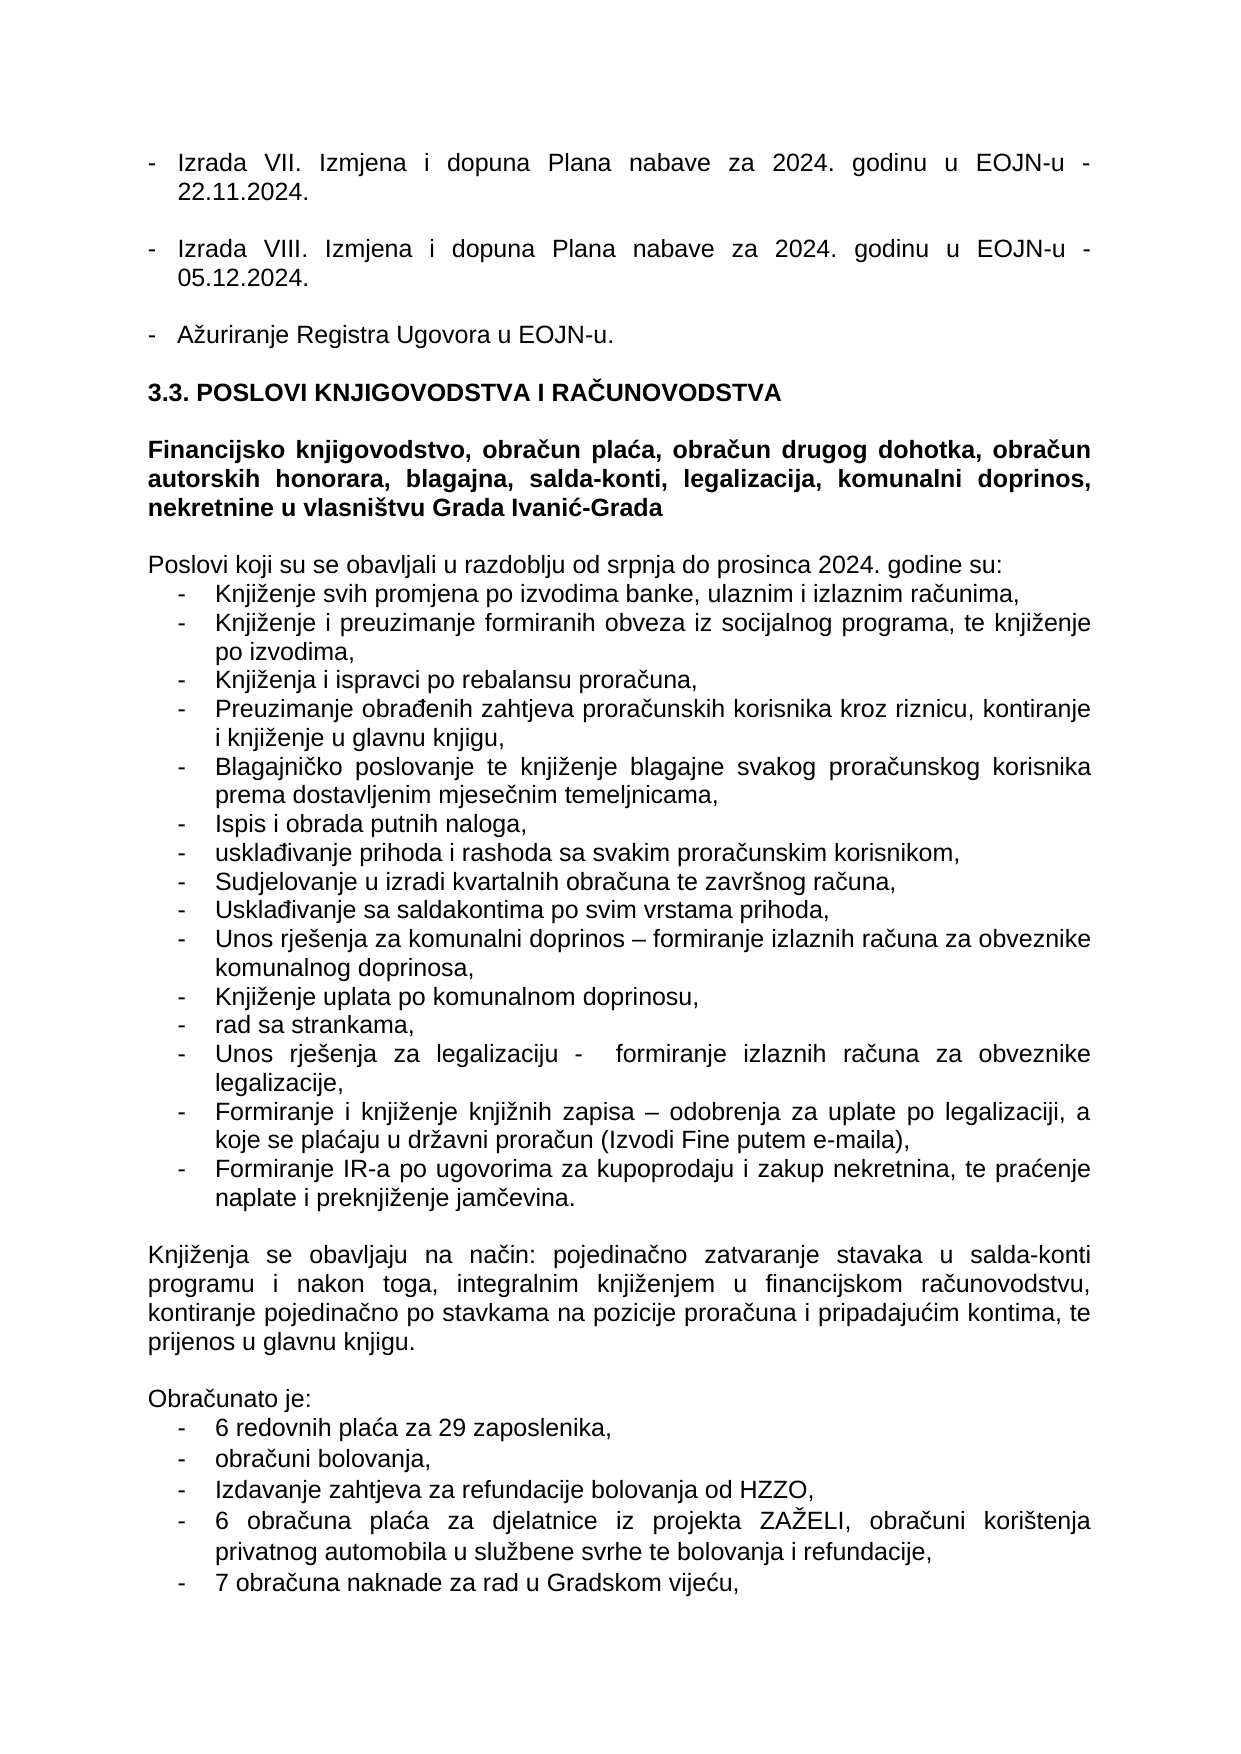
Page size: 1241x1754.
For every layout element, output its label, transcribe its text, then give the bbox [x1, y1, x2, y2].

list Blagajničko poslovanje te knjiženje blagajne svakog proračunskog korisnika prema dostavljenim mjesečnim temeljnicama, [177, 751, 1092, 809]
list Knjiženje uplata po komunalnom doprinosu, [177, 981, 1092, 1010]
list Unos rješenja za legalizaciju - formiranje izlaznih računa za obveznike legalizacije, [177, 1039, 1092, 1096]
list 6 redovnih plaća za 29 zaposlenika, [177, 1413, 1092, 1441]
list usklađivanje prihoda i rashoda sa svakim proračunskim korisnikom, [177, 838, 1092, 866]
list obračuni bolovanja, [177, 1444, 1092, 1472]
list Izdavanje zahtjeva za refundacije bolovanja od HZZO, [177, 1475, 1092, 1503]
list Formiranje IR-a po ugovorima za kupoprodaju i zakup nekretnina, te praćenje naplate i preknjiženje jamčevina. [177, 1154, 1092, 1211]
list Izrada VII. Izmjena i dopuna Plana nabave za 2024. godinu u EOJN-u - 22.11.2024. [148, 148, 1092, 205]
text Obračunato je: [148, 1384, 1092, 1413]
list rad sa strankama, [177, 1010, 1092, 1039]
list Knjiženje i preuzimanje formiranih obveza iz socijalnog programa, te knjiženje po izvodima, [177, 608, 1092, 665]
list Ispis i obrada putnih naloga, [177, 809, 1092, 838]
list Sudjelovanje u izradi kvartalnih obračuna te završnog računa, [177, 866, 1092, 895]
list Unos rješenja za komunalni doprinos – formiranje izlaznih računa za obveznike komunalnog doprinosa, [177, 924, 1092, 981]
list 6 obračuna plaća za djelatnice iz projekta ZAŽELI, obračuni korištenja privatnog automobila u službene svrhe te bolovanja i refundacije, [177, 1506, 1092, 1566]
text 3.3. POSLOVI KNJIGOVODSTVA I RAČUNOVODSTVA [148, 378, 1092, 406]
list 7 obračuna naknade za rad u Gradskom vijeću, [177, 1568, 1092, 1597]
list Knjiženja i ispravci po rebalansu proračuna, [177, 665, 1092, 694]
list Usklađivanje sa saldakontima po svim vrstama prihoda, [177, 895, 1092, 924]
list Preuzimanje obrađenih zahtjeva proračunskih korisnika kroz riznicu, kontiranje i knjiženje u glavnu knjigu, [177, 694, 1092, 751]
text Knjiženja se obavljaju na način: pojedinačno zatvaranje stavaka u salda-konti programu i nakon toga, integralnim knjiženjem u financijskom računovodstvu, kontiranje pojedinačno po stavkama na pozicije proračuna i pripadajućim kontima, te prijenos u glavnu knjigu. [148, 1240, 1092, 1355]
list Formiranje i knjiženje knjižnih zapisa – odobrenja za uplate po legalizaciji, a koje se plaćaju u državni proračun (Izvodi Fine putem e-maila), [177, 1096, 1092, 1154]
list Knjiženje svih promjena po izvodima banke, ulaznim i izlaznim računima, [177, 579, 1092, 608]
list Izrada VIII. Izmjena i dopuna Plana nabave za 2024. godinu u EOJN-u - 05.12.2024. [148, 234, 1092, 291]
text Financijsko knjigovodstvo, obračun plaća, obračun drugog dohotka, obračun autorskih honorara, blagajna, salda-konti, legalizacija, komunalni doprinos, nekretnine u vlasništvu Grada Ivanić-Grada [148, 435, 1092, 521]
text Poslovi koji su se obavljali u razdoblju od srpnja do prosinca 2024. godine su: [148, 550, 1092, 579]
text - Ažuriranje Registra Ugovora u EOJN-u. [148, 320, 1092, 349]
